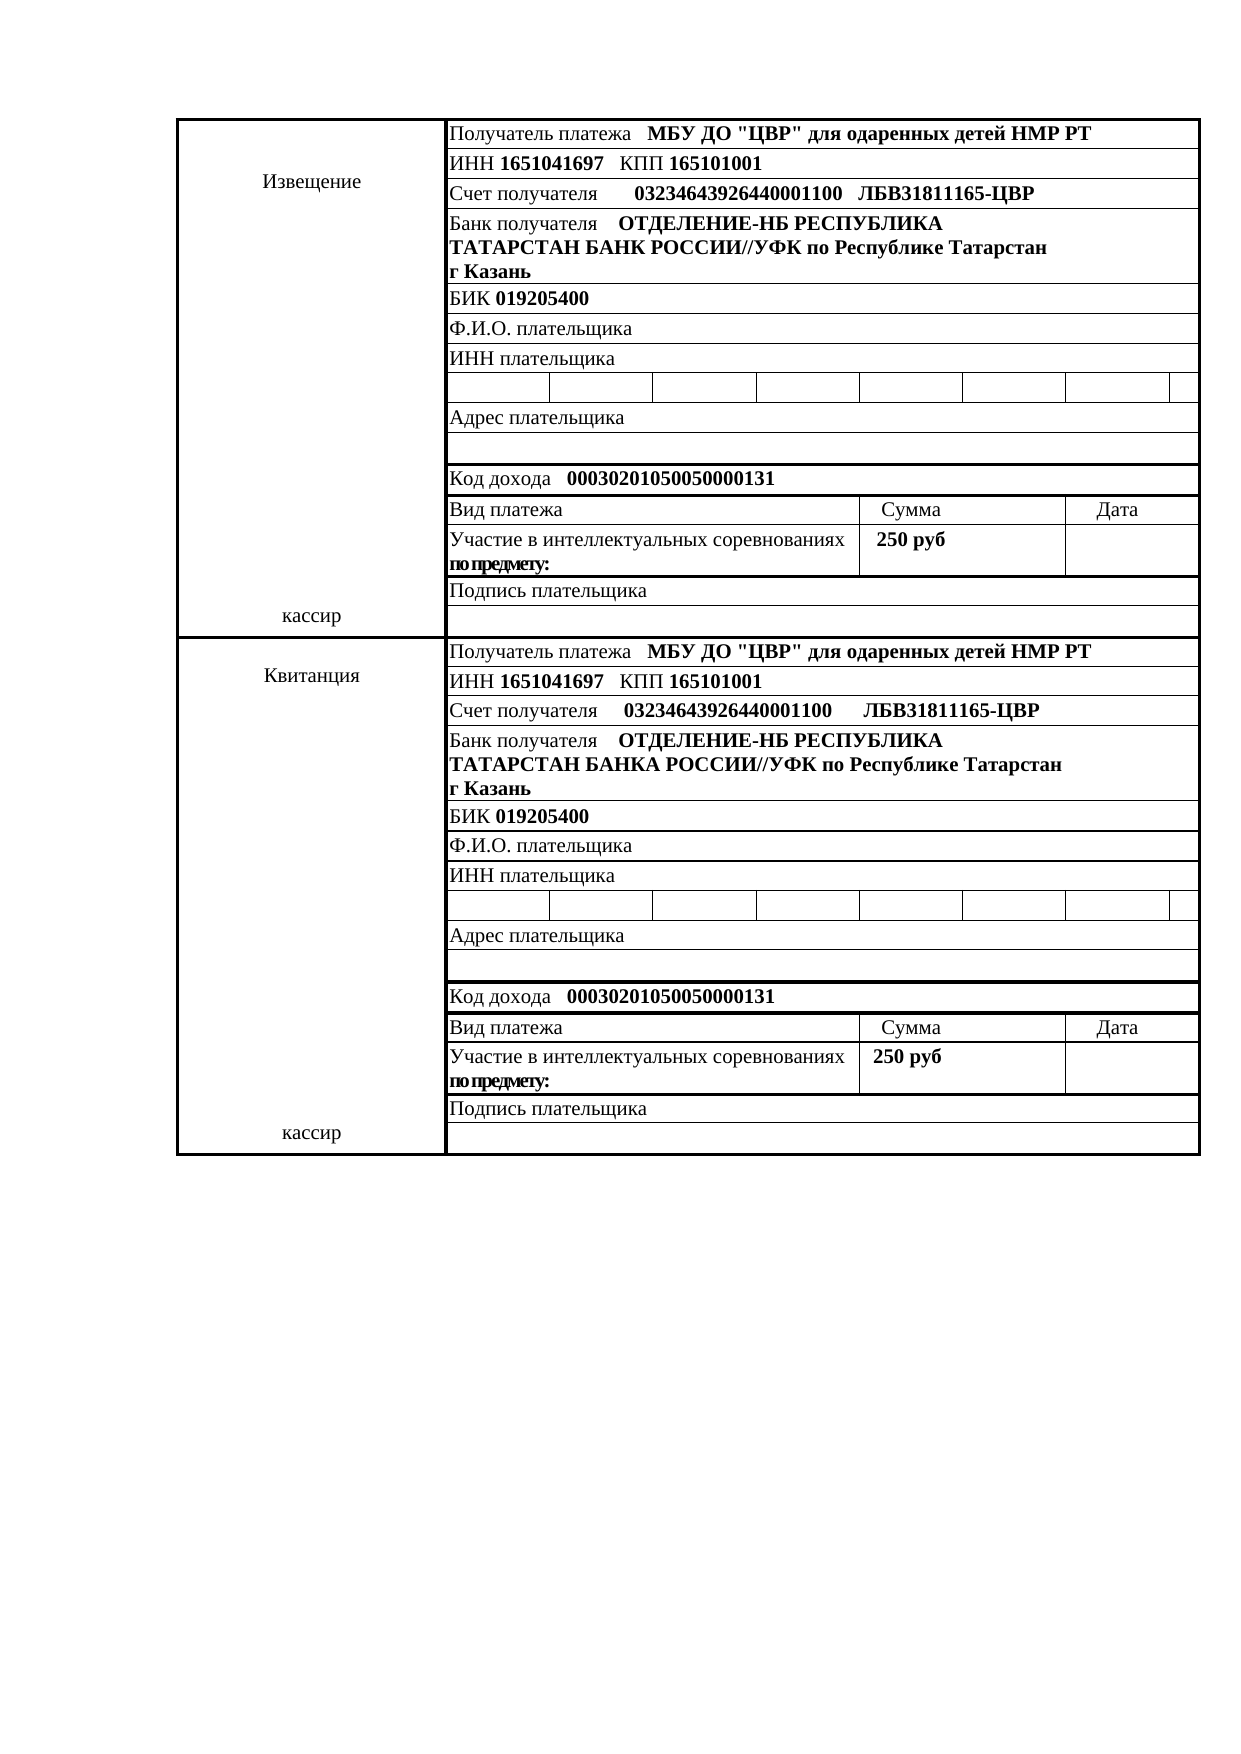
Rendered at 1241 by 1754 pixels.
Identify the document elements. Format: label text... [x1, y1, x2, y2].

table_cell [963, 801, 1066, 830]
table_cell [963, 1096, 1066, 1122]
table_cell [963, 314, 1066, 342]
table_cell [1066, 525, 1169, 575]
table_cell [756, 1015, 859, 1041]
table_cell [963, 832, 1066, 860]
table_cell [859, 667, 962, 695]
table_cell [859, 606, 962, 636]
table_cell [1169, 832, 1198, 860]
table_cell Код дохода 00030201050050000131 [448, 984, 859, 1011]
table_cell 250 руб [860, 1043, 1065, 1092]
table_cell [1169, 497, 1198, 524]
table_cell [653, 433, 756, 463]
table_cell [859, 344, 962, 372]
table_cell [1066, 1043, 1169, 1092]
table_cell [756, 950, 859, 980]
table_cell [756, 403, 859, 432]
table_cell [963, 950, 1066, 980]
table_cell [963, 284, 1066, 313]
table_cell Счет получателя 03234643926440001100 ЛБВ31811165-ЦВР [448, 696, 1169, 725]
table_cell [860, 891, 962, 919]
table_cell Ф.И.О. плательщика [448, 832, 756, 860]
table_cell [1169, 696, 1198, 725]
table_cell [653, 801, 756, 830]
table_cell [1066, 726, 1169, 800]
table_cell [859, 1096, 962, 1122]
table_cell [653, 950, 756, 980]
table_cell [1066, 578, 1169, 605]
table_cell [1066, 1123, 1169, 1153]
table_cell [1169, 179, 1198, 207]
table_cell [1066, 314, 1169, 342]
table_cell [859, 801, 962, 830]
table_cell [1066, 950, 1169, 980]
table_cell Участие в интеллектуальных соревнованиях по предмету: [448, 1043, 859, 1092]
table_cell [859, 433, 962, 463]
table_cell [653, 1015, 756, 1041]
table_cell [550, 373, 652, 402]
table_cell [963, 667, 1066, 695]
table_cell [1169, 606, 1198, 636]
table_cell [549, 606, 653, 636]
table_cell [1169, 950, 1198, 980]
table_header [1169, 121, 1198, 148]
table_cell [859, 984, 962, 1011]
table_cell [756, 801, 859, 830]
table_cell [1169, 284, 1198, 313]
table_cell [1066, 284, 1169, 313]
table_cell [963, 373, 1065, 402]
table_cell [859, 149, 962, 178]
table_cell [860, 373, 962, 402]
table_cell [1066, 862, 1169, 890]
table_cell [859, 862, 962, 890]
table_cell [963, 433, 1066, 463]
table_cell Подпись плательщика [448, 578, 756, 605]
table_cell [756, 832, 859, 860]
table_cell [859, 403, 962, 432]
table_cell [1066, 373, 1169, 402]
table_cell [963, 344, 1066, 372]
table_cell [653, 891, 756, 919]
table_cell Получатель платежа МБУ ДО "ЦВР" для одаренных детей НМР РТ [448, 639, 1198, 666]
table_cell [1066, 891, 1169, 919]
table_cell Счет получателя 03234643926440001100 ЛБВ31811165-ЦВР [448, 179, 1169, 207]
table_cell Банк получателя ОТДЕЛЕНИЕ-НБ РЕСПУБЛИКА ТАТАРСТАН БАНК РОССИИ//УФК по Республике Татарстан г Казань [448, 209, 1066, 283]
table_cell [756, 497, 859, 524]
table_cell [963, 1123, 1066, 1153]
table_cell ИНН плательщика [448, 862, 756, 890]
table_cell [1066, 209, 1169, 283]
table_cell [550, 891, 652, 919]
table_cell Адрес плательщика [448, 921, 756, 949]
table_cell [1169, 1043, 1198, 1092]
table_cell ИНН плательщика [448, 344, 756, 372]
table_cell [756, 606, 859, 636]
table_cell [1066, 984, 1169, 1011]
table_cell Ф.И.О. плательщика [448, 314, 756, 342]
table_cell [756, 314, 859, 342]
table_cell Вид платежа [448, 497, 653, 524]
table_cell [963, 606, 1066, 636]
table_cell [963, 525, 1065, 575]
table_cell [859, 578, 962, 605]
table_cell [1169, 984, 1198, 1011]
table_cell [756, 862, 859, 890]
table_header Получатель платежа МБУ ДО "ЦВР" для одаренных детей НМР РТ [448, 121, 1169, 148]
table_cell [1066, 606, 1169, 636]
table_cell [1169, 1015, 1198, 1041]
table_cell [1169, 466, 1198, 494]
table_cell Сумма [860, 497, 962, 524]
table_cell [963, 984, 1066, 1011]
table_cell Сумма [860, 1015, 962, 1041]
table_cell [963, 921, 1066, 949]
table_cell [859, 1123, 962, 1153]
table_cell [1066, 344, 1169, 372]
table_cell [448, 950, 549, 980]
table_cell [1169, 862, 1198, 890]
table_cell [756, 1123, 859, 1153]
table_cell [859, 466, 962, 494]
table_cell [653, 497, 756, 524]
table_cell [1169, 1096, 1198, 1122]
table_cell [1066, 1096, 1169, 1122]
table_cell [1169, 726, 1198, 800]
table_cell ИНН 1651041697 КПП 165101001 [448, 667, 859, 695]
table_cell [1169, 667, 1198, 695]
table_cell Подпись плательщика [448, 1096, 756, 1122]
table_cell [963, 403, 1066, 432]
table_cell [756, 284, 859, 313]
table_cell [1169, 525, 1198, 575]
table_cell [1169, 578, 1198, 605]
table_cell [859, 314, 962, 342]
table_cell [756, 433, 859, 463]
table_cell [963, 149, 1066, 178]
table_cell [448, 891, 549, 919]
table_cell [1169, 1123, 1198, 1153]
table_cell [448, 373, 549, 402]
table_cell [859, 921, 962, 949]
table_cell 250 руб [860, 525, 962, 575]
table_cell [1066, 403, 1169, 432]
table_cell [448, 433, 549, 463]
table_cell [1169, 209, 1198, 283]
table_cell Банк получателя ОТДЕЛЕНИЕ-НБ РЕСПУБЛИКА ТАТАРСТАН БАНКА РОССИИ//УФК по Республике Татарстан г Казань [448, 726, 1066, 800]
table_cell [756, 344, 859, 372]
table_cell [1066, 921, 1169, 949]
table_cell [859, 832, 962, 860]
table_cell Вид платежа [448, 1015, 653, 1041]
table_cell [1169, 314, 1198, 342]
table_cell [1170, 373, 1198, 402]
table_cell БИК 019205400 [448, 801, 653, 830]
table_cell [1169, 403, 1198, 432]
table_cell Код дохода 00030201050050000131 [448, 466, 859, 494]
table_cell [1169, 344, 1198, 372]
table_cell [756, 1096, 859, 1122]
table_cell [963, 1015, 1065, 1041]
table_cell [448, 606, 549, 636]
table_cell [1169, 433, 1198, 463]
table_cell [1066, 466, 1169, 494]
table_cell [1169, 801, 1198, 830]
table_cell Дата [1066, 1015, 1169, 1041]
table_cell БИК 019205400 [448, 284, 653, 313]
table_cell [1066, 149, 1169, 178]
table_cell [1169, 149, 1198, 178]
table_cell [963, 891, 1065, 919]
table_cell [859, 284, 962, 313]
table_cell [963, 466, 1066, 494]
table_cell [1170, 891, 1198, 919]
table_cell [653, 373, 756, 402]
table_cell [1169, 921, 1198, 949]
table_cell [1066, 433, 1169, 463]
table_cell [1066, 801, 1169, 830]
table_cell [963, 497, 1065, 524]
table_cell [859, 950, 962, 980]
table_cell [963, 578, 1066, 605]
table_cell Участие в интеллектуальных соревнованиях по предмету: [448, 525, 859, 575]
table_cell [756, 921, 859, 949]
table_cell [1066, 667, 1169, 695]
table_cell [549, 1123, 653, 1153]
table_cell [963, 862, 1066, 890]
table_cell [653, 606, 756, 636]
table_cell Квитанция кассир [179, 639, 444, 1153]
table_cell Адрес плательщика [448, 403, 756, 432]
table_cell [653, 284, 756, 313]
table_cell Дата [1066, 497, 1169, 524]
table_cell [757, 891, 859, 919]
table_cell [549, 950, 653, 980]
table_cell [756, 578, 859, 605]
table_cell [757, 373, 859, 402]
table_cell [448, 1123, 549, 1153]
table_cell [1066, 832, 1169, 860]
table_header Извещение кассир [179, 121, 444, 636]
table_cell [549, 433, 653, 463]
table_cell [653, 1123, 756, 1153]
table_cell ИНН 1651041697 КПП 165101001 [448, 149, 859, 178]
